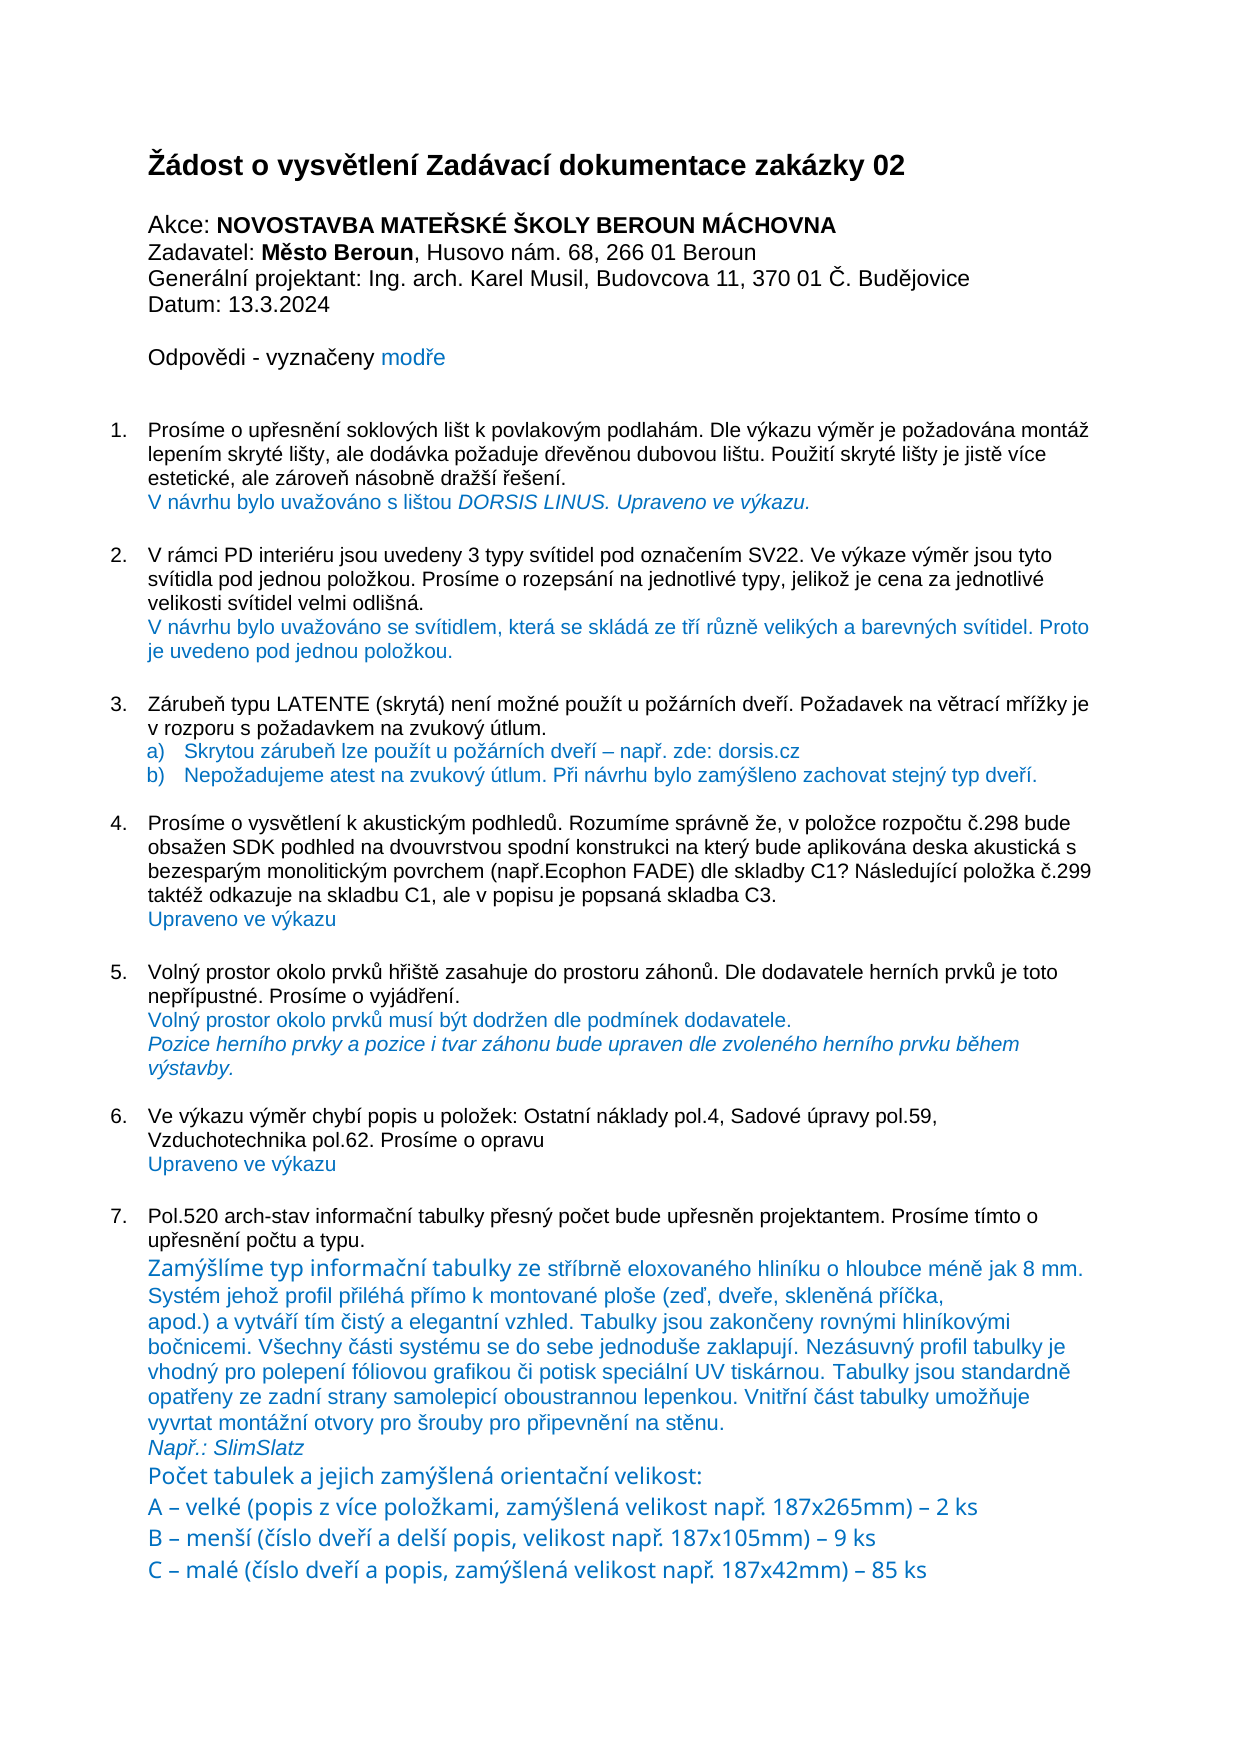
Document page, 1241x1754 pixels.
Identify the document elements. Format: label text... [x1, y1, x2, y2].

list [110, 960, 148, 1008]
list Prosíme o upřesnění soklových lišt k povlakovým podlahám. Dle výkazu výměr je požadována montáž lepením skryté lišty, ale dodávka požaduje dřevěnou dubovou lištu. Použití skryté lišty je jistě více estetické, ale zároveň násobně dražší řešení. [572, 418, 1093, 490]
text Generální projektant: Ing. arch. Karel Musil, Budovcova 11, 370 01 Č. Budějovice [148, 265, 1093, 291]
text Zadavatel: Město Beroun, Husovo nám. 68, 266 01 Beroun [148, 239, 1093, 265]
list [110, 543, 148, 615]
text Odpovědi - vyznačeny modře [148, 344, 1093, 370]
list Ve výkazu výměr chybí popis u položek: Ostatní náklady pol.4, Sadové úpravy pol.59, Vzduchotechnika pol.62. Prosíme o opravu [110, 1103, 1093, 1151]
text Volný prostor okolo prvků musí být dodržen dle podmínek dodavatele. [148, 1008, 1093, 1032]
text A – velké (popis z více položkami, zamýšlená velikost např. 187x265mm) – 2 ks [148, 1491, 1093, 1522]
list Skrytou zárubeň lze použít u požárních dveří – např. zde: dorsis.cz [146, 739, 1093, 763]
text Datum: 13.3.2024 [148, 291, 1093, 318]
list Nepožadujeme atest na zvukový útlum. Při návrhu bylo zamýšleno zachovat stejný typ dveří. [146, 763, 1093, 787]
text V návrhu bylo uvažováno s lištou DORSIS LINUS. Upraveno ve výkazu. [148, 490, 1093, 543]
list Prosíme o vysvětlení k akustickým podhledů. Rozumíme správně že, v položce rozpočtu č.298 bude obsažen SDK podhled na dvouvrstvou spodní konstrukci na který bude aplikována deska akustická s bezesparým monolitickým povrchem (např.Ecophon FADE) dle skladby C1? Následující položka č.299 taktéž odkazuje na skladbu C1, ale v popisu je popsaná skladba C3. [783, 811, 1093, 907]
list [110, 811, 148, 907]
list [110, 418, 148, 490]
list Pol.520 arch-stav informační tabulky přesný počet bude upřesněn projektantem. Prosíme tímto o upřesnění počtu a typu. [365, 1204, 1093, 1252]
text Upraveno ve výkazu [148, 1151, 1093, 1204]
text Zamýšlíme typ informační tabulky ze stříbrně eloxovaného hliníku o hloubce méně jak 8 mm. Systém jehož profil přiléhá přímo k montované ploše (zeď, dveře, skleněná příčka, apod.) a vytváří tím čistý a elegantní vzhled. Tabulky jsou zakončeny rovnými hliníkovými bočnicemi. Všechny části systému se do sebe jednoduše zaklapují. Nezásuvný profil tabulky je vhodný pro polepení fóliovou grafikou či potisk speciální UV tiskárnou. Tabulky jsou standardně opatřeny ze zadní strany samolepicí oboustrannou lepenkou. Vnitřní část tabulky umožňuje vyvrtat montážní otvory pro šrouby pro připevnění na stěnu. Např.: SlimSlatz [148, 1252, 1093, 1460]
text Upraveno ve výkazu [148, 907, 1093, 960]
list Zárubeň typu LATENTE (skrytá) není možné použít u požárních dveří. Požadavek na větrací mřížky je v rozporu s požadavkem na zvukový útlum. [553, 691, 1093, 739]
list V rámci PD interiéru jsou uvedeny 3 typy svítidel pod označením SV22. Ve výkaze výměr jsou tyto svítidla pod jednou položkou. Prosíme o rozepsání na jednotlivé typy, jelikož je cena za jednotlivé velikosti svítidel velmi odlišná. [424, 543, 1093, 615]
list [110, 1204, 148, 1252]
text C – malé (číslo dveří a popis, zamýšlená velikost např. 187x42mm) – 85 ks [148, 1553, 1093, 1585]
text Pozice herního prvky a pozice i tvar záhonu bude upraven dle zvoleného herního prvku během výstavby. [148, 1032, 1093, 1079]
text V návrhu bylo uvažováno se svítidlem, která se skládá ze tří různě velikých a barevných svítidel. Proto je uvedeno pod jednou položkou. [148, 615, 1093, 691]
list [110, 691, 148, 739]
text B – menší (číslo dveří a delší popis, velikost např. 187x105mm) – 9 ks [148, 1522, 1093, 1553]
text Žádost o vysvětlení Zadávací dokumentace zakázky 02 [148, 148, 1093, 181]
text Akce: NOVOSTAVBA MATEŘSKÉ ŠKOLY BEROUN MÁCHOVNA [148, 210, 1093, 239]
text Počet tabulek a jejich zamýšlená orientační velikost: [148, 1460, 1093, 1491]
list Volný prostor okolo prvků hřiště zasahuje do prostoru záhonů. Dle dodavatele herních prvků je toto nepřípustné. Prosíme o vyjádření. [454, 960, 1093, 1008]
